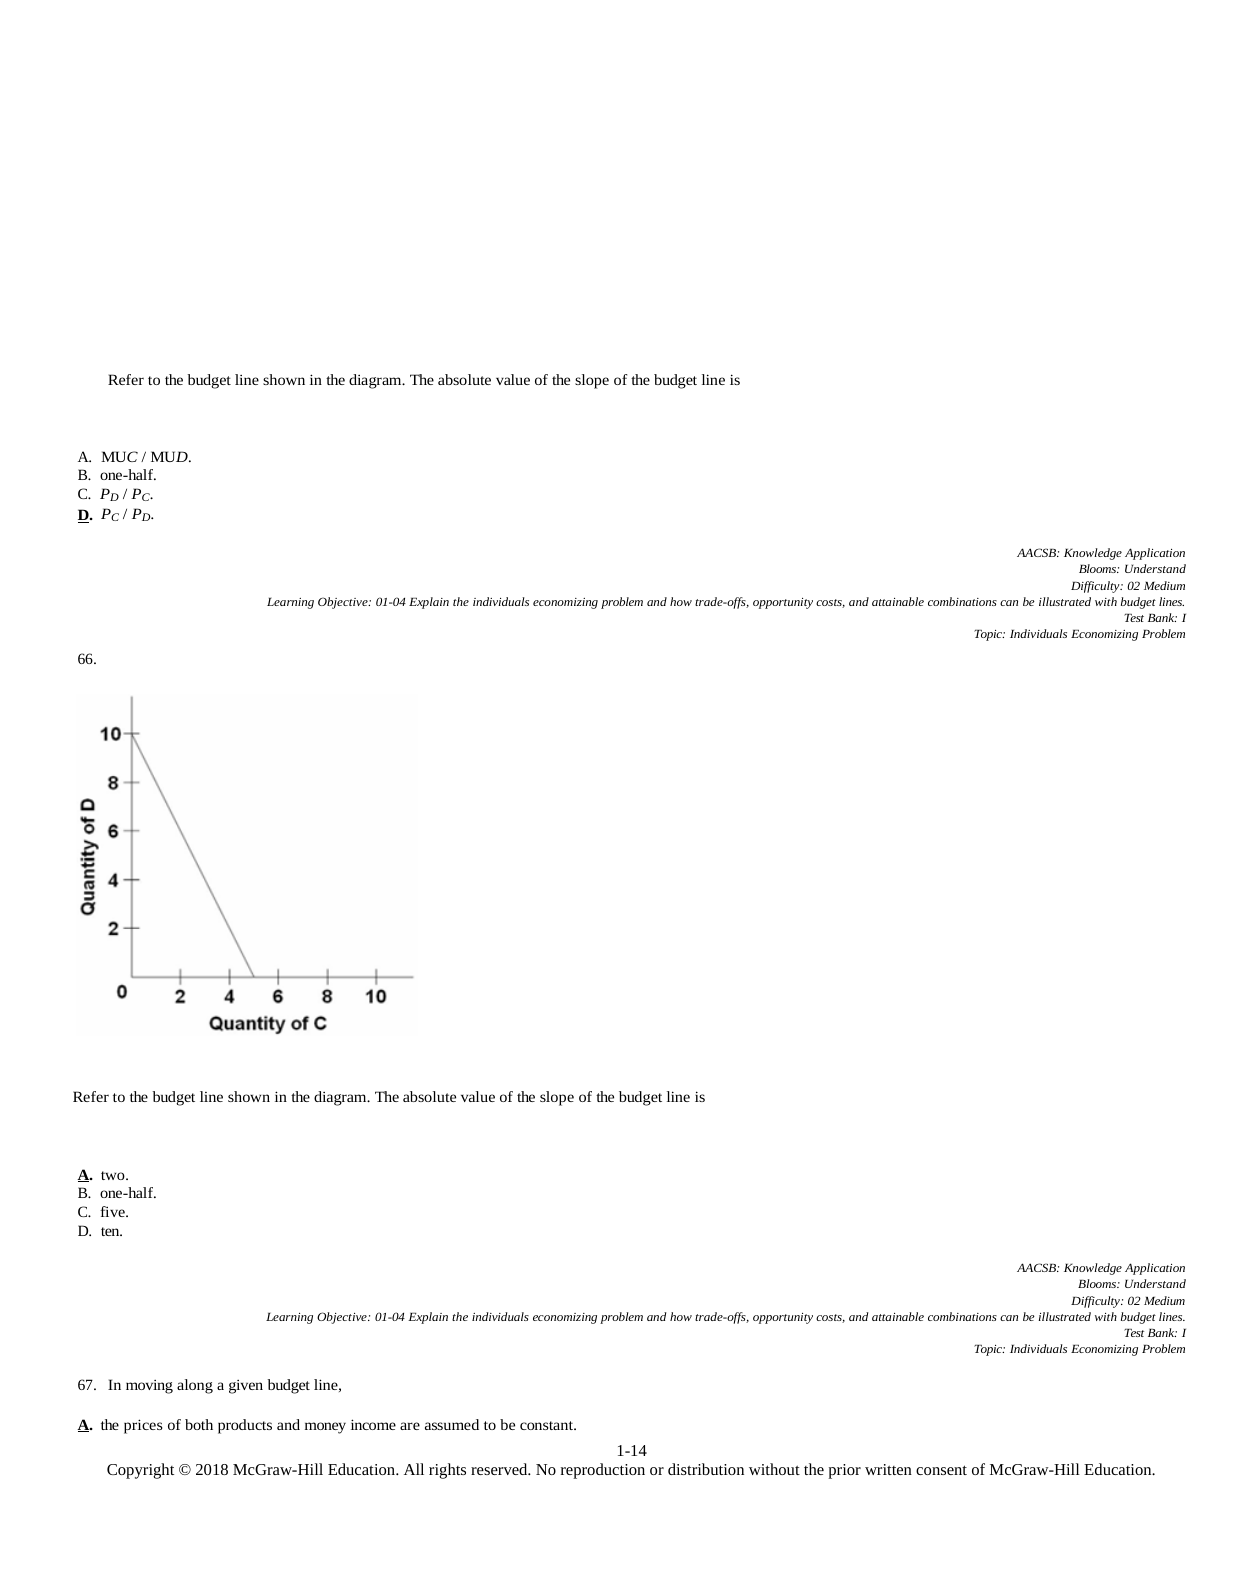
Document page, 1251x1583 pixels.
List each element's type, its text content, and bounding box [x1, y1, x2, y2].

text Blooms: Understand Difficulty: 02 Medium [1068, 1277, 1186, 1308]
text Test Bank: I Topic: Individuals Economizing Problem [972, 611, 1186, 641]
text D. PC / PD. [77, 505, 1196, 524]
text Refer to the budget line shown in the diagram. The absolute value of the slope of the budget line is [72, 1088, 1196, 1106]
list PD / PC. [77, 485, 1196, 504]
picture [72, 687, 422, 1039]
text 66. [77, 650, 1196, 668]
text AACSB: Knowledge Application [67, 1261, 1186, 1275]
text Test Bank: I Topic: Individuals Economizing Problem [972, 1326, 1186, 1356]
list MUC / MUD. [77, 448, 1196, 466]
list one-half. [77, 1184, 1196, 1202]
text AACSB: Knowledge Application [67, 546, 1186, 560]
list ten. [77, 1221, 1196, 1239]
list five. [77, 1203, 1196, 1221]
text A. two. [77, 1166, 1196, 1184]
text Refer to the budget line shown in the diagram. The absolute value of the slope of the budget line is [108, 371, 1196, 389]
text Blooms: Understand Difficulty: 02 Medium [1068, 562, 1186, 593]
text A. the prices of both products and money income are assumed to be constant. [77, 1416, 1196, 1434]
list In moving along a given budget line, [77, 1376, 1196, 1394]
list one-half. [77, 466, 1196, 484]
